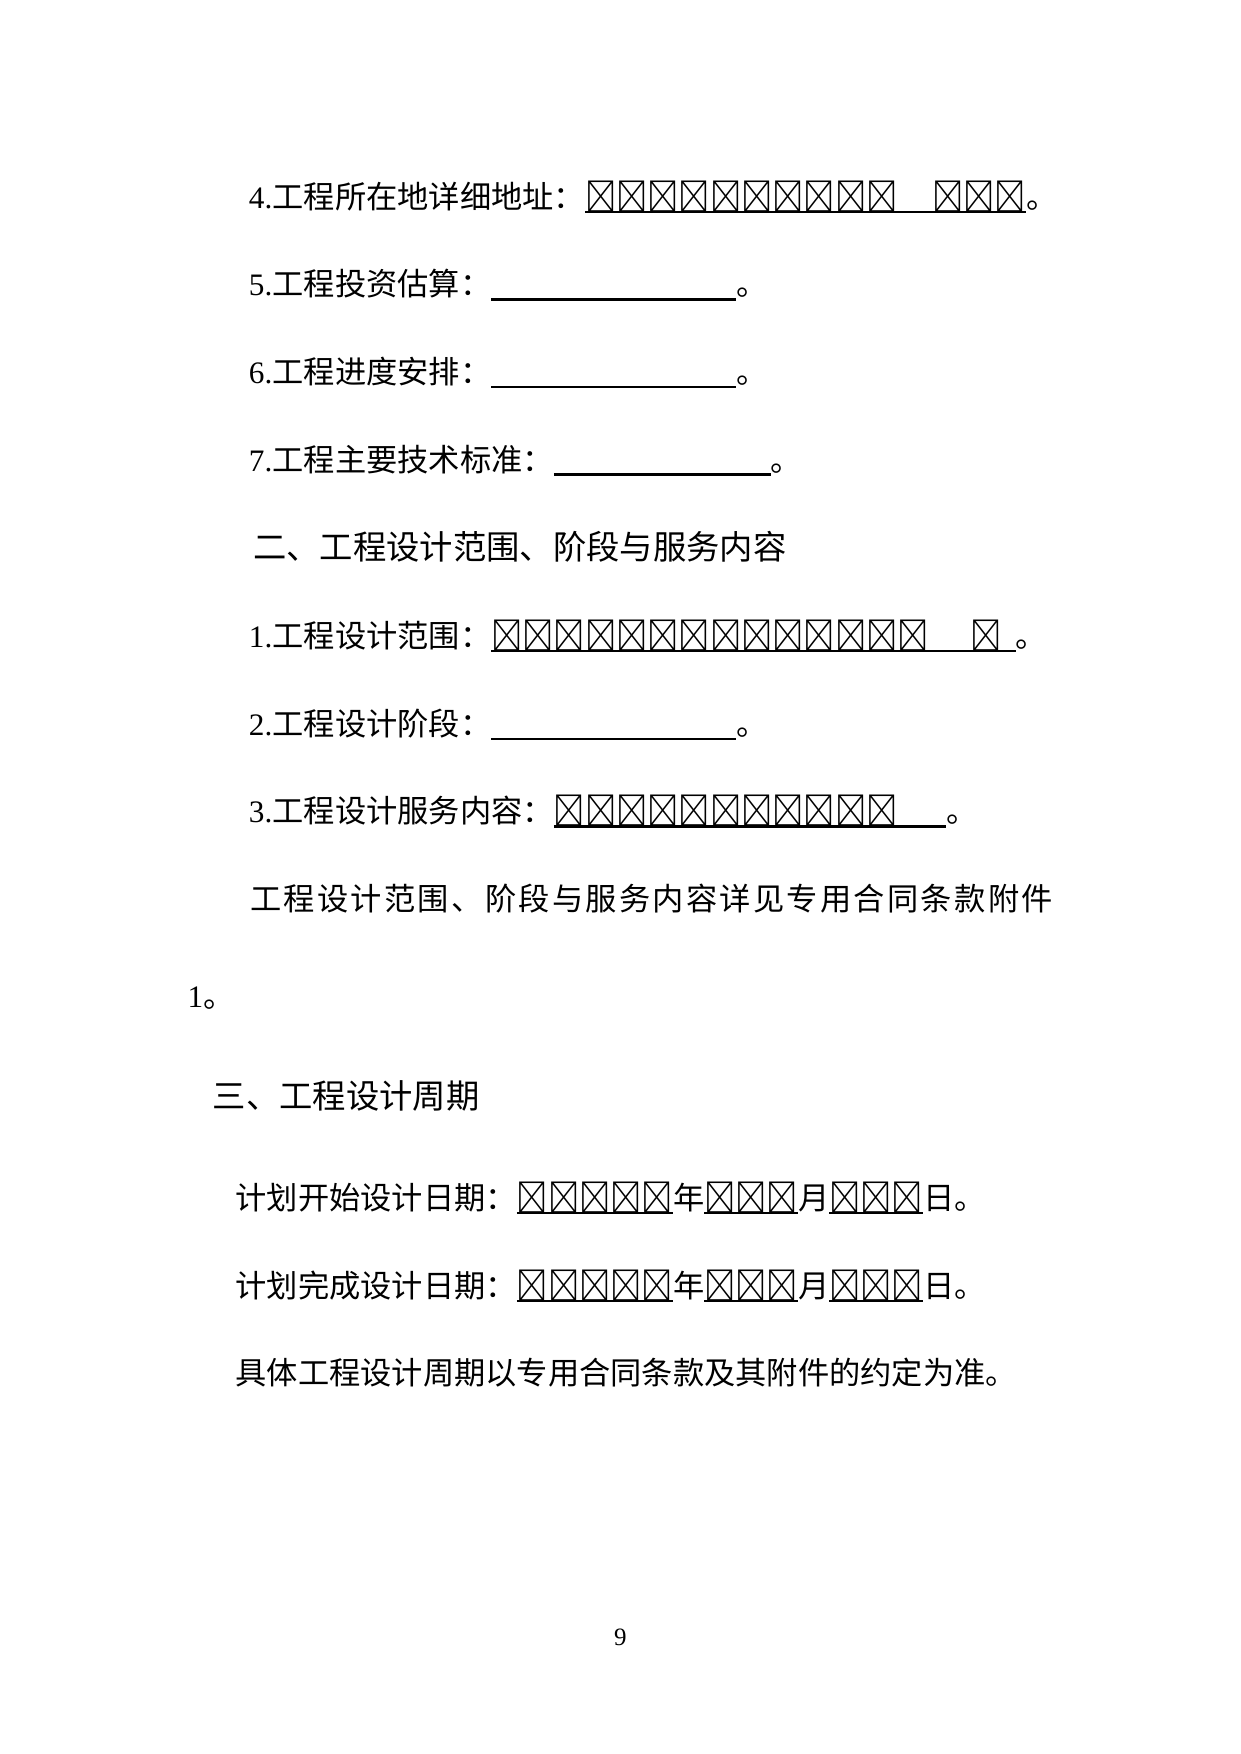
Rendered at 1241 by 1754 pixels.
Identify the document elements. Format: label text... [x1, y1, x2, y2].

text 3.工程设计服务内容： 。 [187, 777, 1053, 842]
text 具体工程设计周期以专用合同条款及其附件的约定为准。 [187, 1339, 1053, 1404]
text 6.工程进度安排： 。 [187, 337, 1053, 402]
text 4.工程所在地详细地址： 。 [187, 162, 1053, 227]
text 2.工程设计阶段： 。 [187, 689, 1053, 754]
text 计划开始设计日期：年月日。 [187, 1163, 1053, 1228]
text 二、工程设计范围、阶段与服务内容 [187, 512, 1053, 577]
text 7.工程主要技术标准： 。 [187, 425, 1053, 490]
text 工程设计范围、阶段与服务内容详见专用合同条款附件1。 [187, 864, 1053, 1027]
text 5.工程投资估算： 。 [187, 249, 1053, 314]
text 1.工程设计范围：  。 [187, 601, 1053, 666]
subtitle 三、工程设计周期 [187, 1062, 1053, 1127]
text 计划完成设计日期：年月日。 [187, 1251, 1053, 1316]
